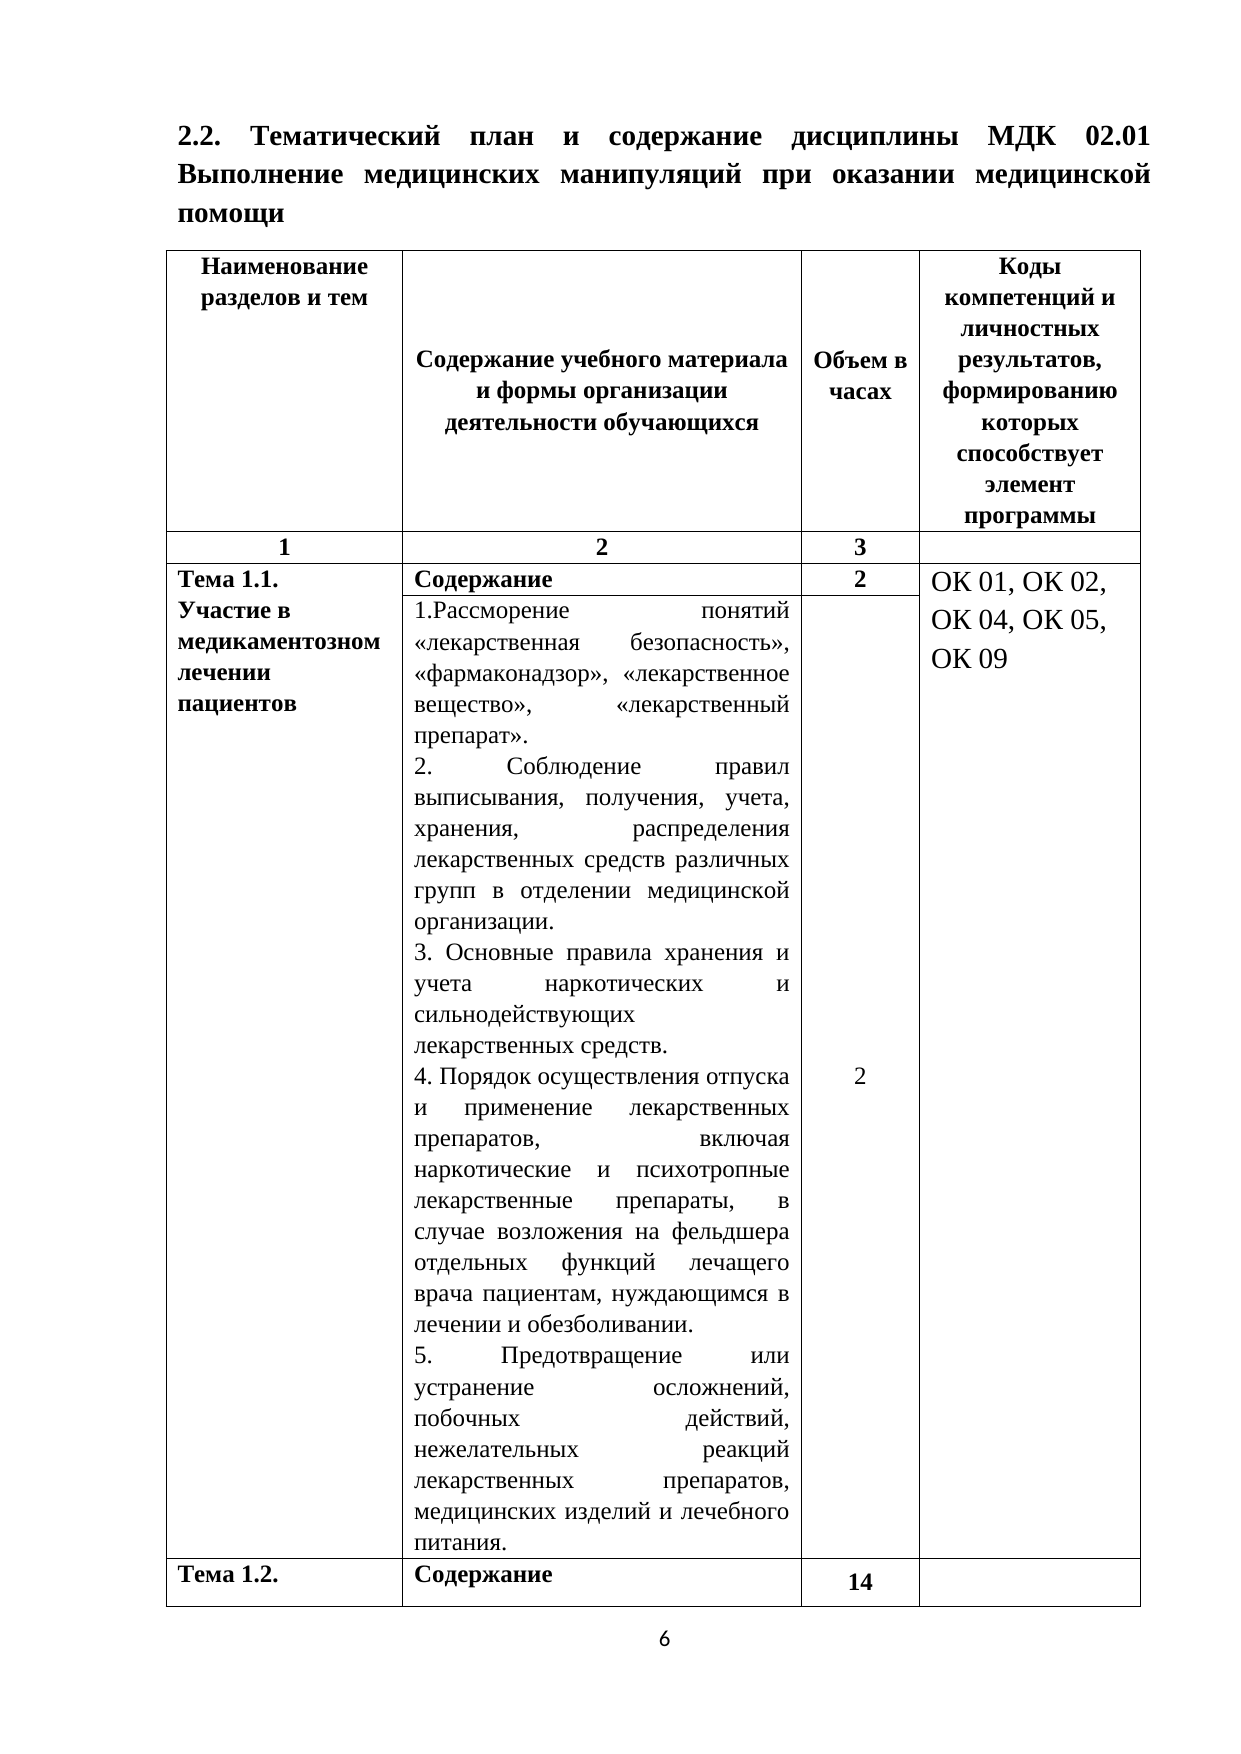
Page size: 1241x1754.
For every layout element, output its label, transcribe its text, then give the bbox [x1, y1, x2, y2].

table_header Объем в часах [802, 251, 919, 531]
table_cell 2 [802, 564, 919, 594]
table_cell 1.Рассморение понятий «лекарственная безопасность», «фармаконадзор», «лекарственное вещество», «лекарственный препарат». 2. Соблюдение правил выписывания, получения, учета, хранения, распределения лекарственных средств различных групп в отделении медицинской организации. 3. Основные правила хранения и учета наркотических и сильнодействующих лекарственных средств. 4. Порядок осуществления отпуска и применение лекарственных препаратов, включая наркотические и психотропные лекарственные препараты, в случае возложения на фельдшера отдельных функций лечащего врача пациентам, нуждающимся в лечении и обезболивании. 5. Предотвращение или устранение осложнений, побочных действий, нежелательных реакций лекарственных препаратов, медицинских изделий и лечебного питания. [403, 596, 801, 1558]
table_cell 3 [802, 532, 919, 563]
table_header Содержание учебного материала и формы организации деятельности обучающихся [403, 251, 801, 531]
table_cell ОК 01, ОК 02, ОК 04, ОК 05, ОК 09 [920, 564, 1140, 1558]
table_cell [167, 1559, 402, 1606]
table_cell 14 [802, 1559, 919, 1606]
table_cell 2 [802, 596, 919, 1558]
table_cell 2 [403, 532, 801, 563]
table_cell 1 [167, 532, 402, 563]
text 2.2. Тематический план и содержание дисциплины МДК 02.01 Выполнение медицинских манипуляций при оказании медицинской помощи [177, 118, 1152, 229]
table_header Наименование разделов и тем [167, 251, 402, 531]
table_cell Тема 1.1. Участие в медикаментозном лечении пациентов [167, 564, 402, 1558]
table_cell [920, 532, 1140, 563]
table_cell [920, 1559, 1140, 1606]
table_header Коды компетенций и личностных результатов, формированию которых способствует элемент программы [920, 251, 1140, 531]
table_cell Содержание [403, 564, 801, 594]
table_cell Содержание [403, 1559, 801, 1606]
